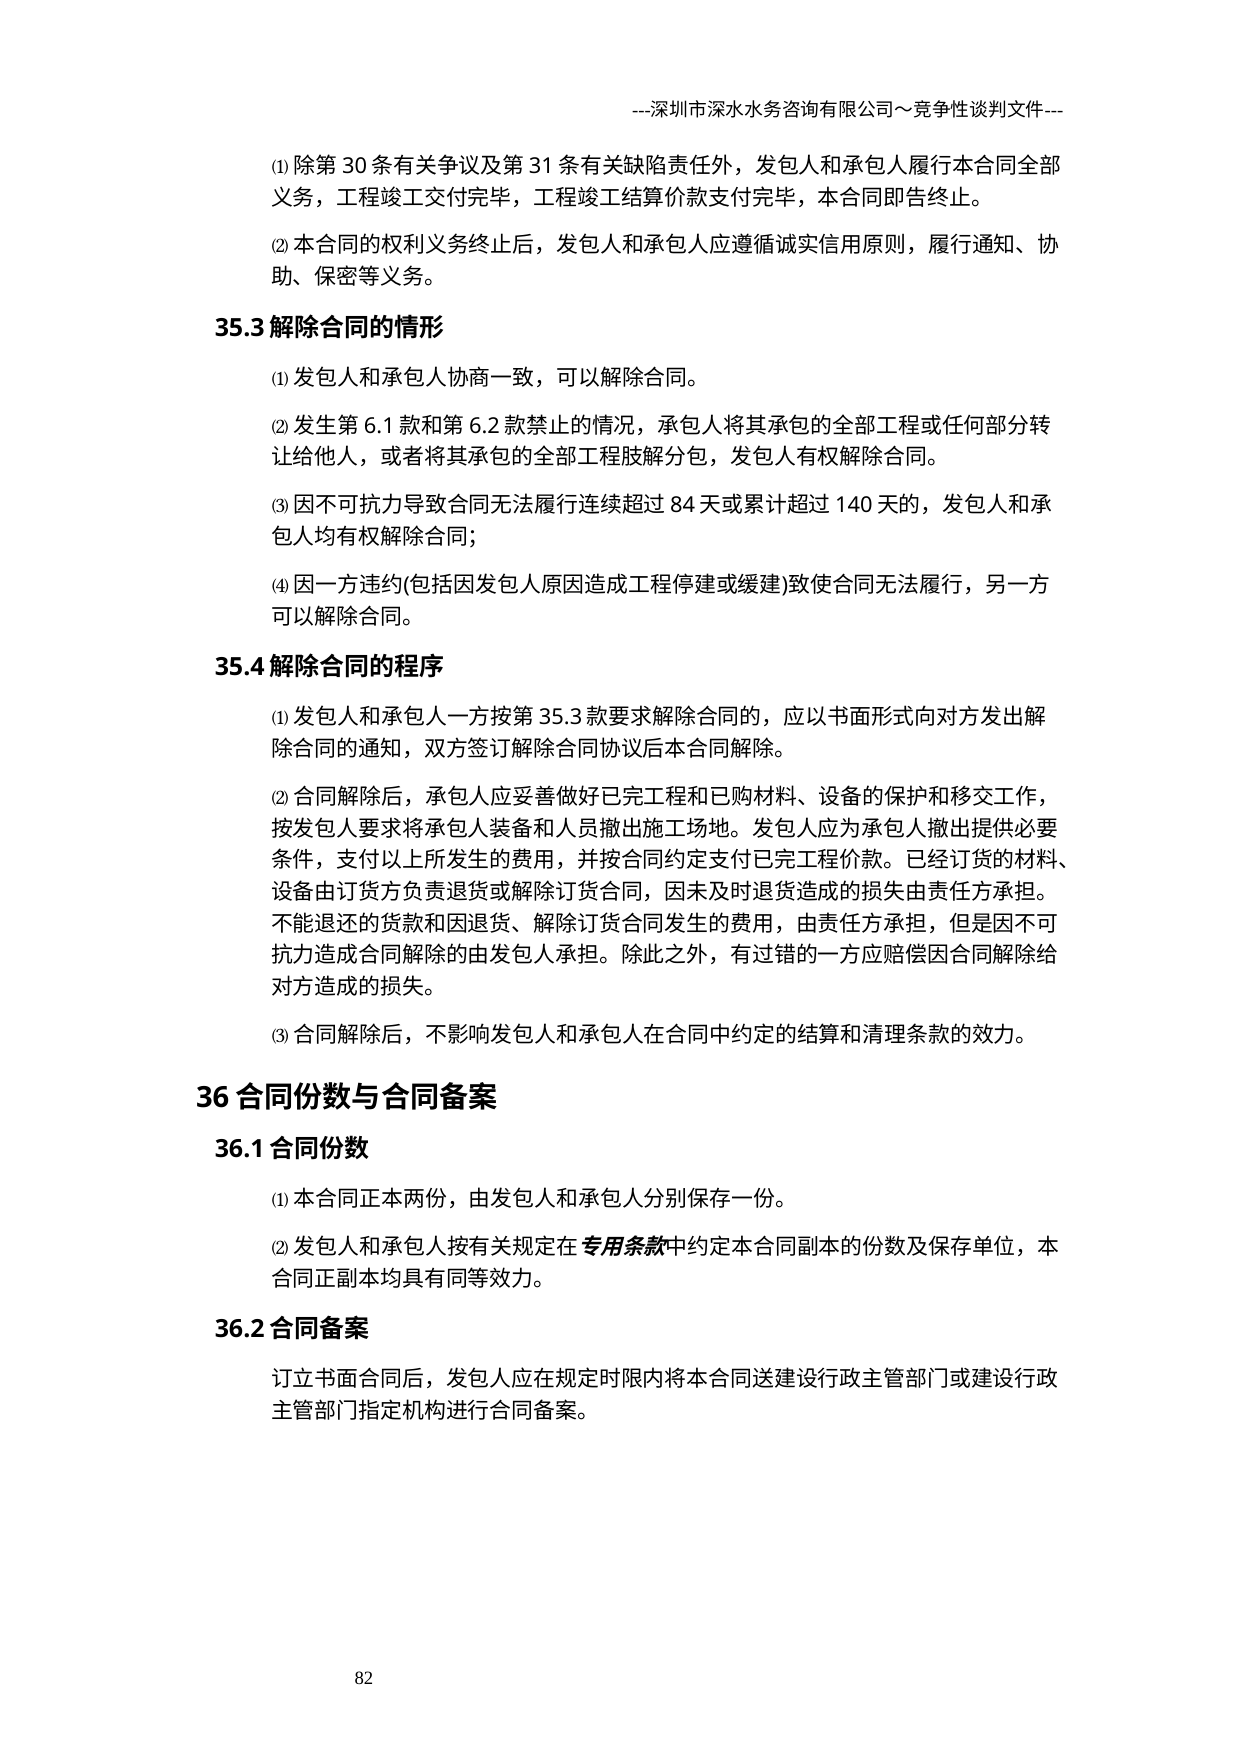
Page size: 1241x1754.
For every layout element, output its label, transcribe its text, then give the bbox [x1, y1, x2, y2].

text 36.2合同备案 [214, 1309, 1063, 1345]
text ⑶合同解除后，不影响发包人和承包人在合同中约定的结算和清理条款的效力。 [271, 1017, 1063, 1049]
text ⑴发包人和承包人协商一致，可以解除合同。 [271, 359, 1063, 391]
text ⑴本合同正本两份，由发包人和承包人分别保存一份。 [271, 1181, 1063, 1213]
text 36.1合同份数 [214, 1128, 1063, 1165]
text 35.3解除合同的情形 [214, 307, 1063, 343]
text ⑵发包人和承包人按有关规定在专用条款中约定本合同副本的份数及保存单位，本合同正副本均具有同等效力。 [271, 1229, 1063, 1292]
text ⑶因不可抗力导致合同无法履行连续超过84天或累计超过140天的，发包人和承包人均有权解除合同； [271, 487, 1063, 551]
text ⑵本合同的权利义务终止后，发包人和承包人应遵循诚实信用原则，履行通知、协助、保密等义务。 [271, 227, 1063, 291]
text ⑵合同解除后，承包人应妥善做好已完工程和已购材料、设备的保护和移交工作，按发包人要求将承包人装备和人员撤出施工场地。发包人应为承包人撤出提供必要条件，支付以上所发生的费用，并按合同约定支付已完工程价款。已经订货的材料、设备由订货方负责退货或解除订货合同，因未及时退货造成的损失由责任方承担。不能退还的货款和因退货、解除订货合同发生的费用，由责任方承担，但是因不可抗力造成合同解除的由发包人承担。除此之外，有过错的一方应赔偿因合同解除给对方造成的损失。 [271, 779, 1063, 1001]
text ⑴除第30条有关争议及第31条有关缺陷责任外，发包人和承包人履行本合同全部义务，工程竣工交付完毕，工程竣工结算价款支付完毕，本合同即告终止。 [271, 148, 1063, 211]
text ⑵发生第6.1款和第6.2款禁止的情况，承包人将其承包的全部工程或任何部分转让给他人，或者将其承包的全部工程肢解分包，发包人有权解除合同。 [271, 408, 1063, 471]
text ⑷因一方违约(包括因发包人原因造成工程停建或缓建)致使合同无法履行，另一方可以解除合同。 [271, 567, 1063, 630]
text 35.4解除合同的程序 [214, 647, 1063, 683]
text 36合同份数与合同备案 [196, 1074, 1063, 1116]
text 订立书面合同后，发包人应在规定时限内将本合同送建设行政主管部门或建设行政主管部门指定机构进行合同备案。 [271, 1361, 1063, 1424]
text ⑴发包人和承包人一方按第35.3款要求解除合同的，应以书面形式向对方发出解除合同的通知，双方签订解除合同协议后本合同解除。 [271, 699, 1063, 763]
